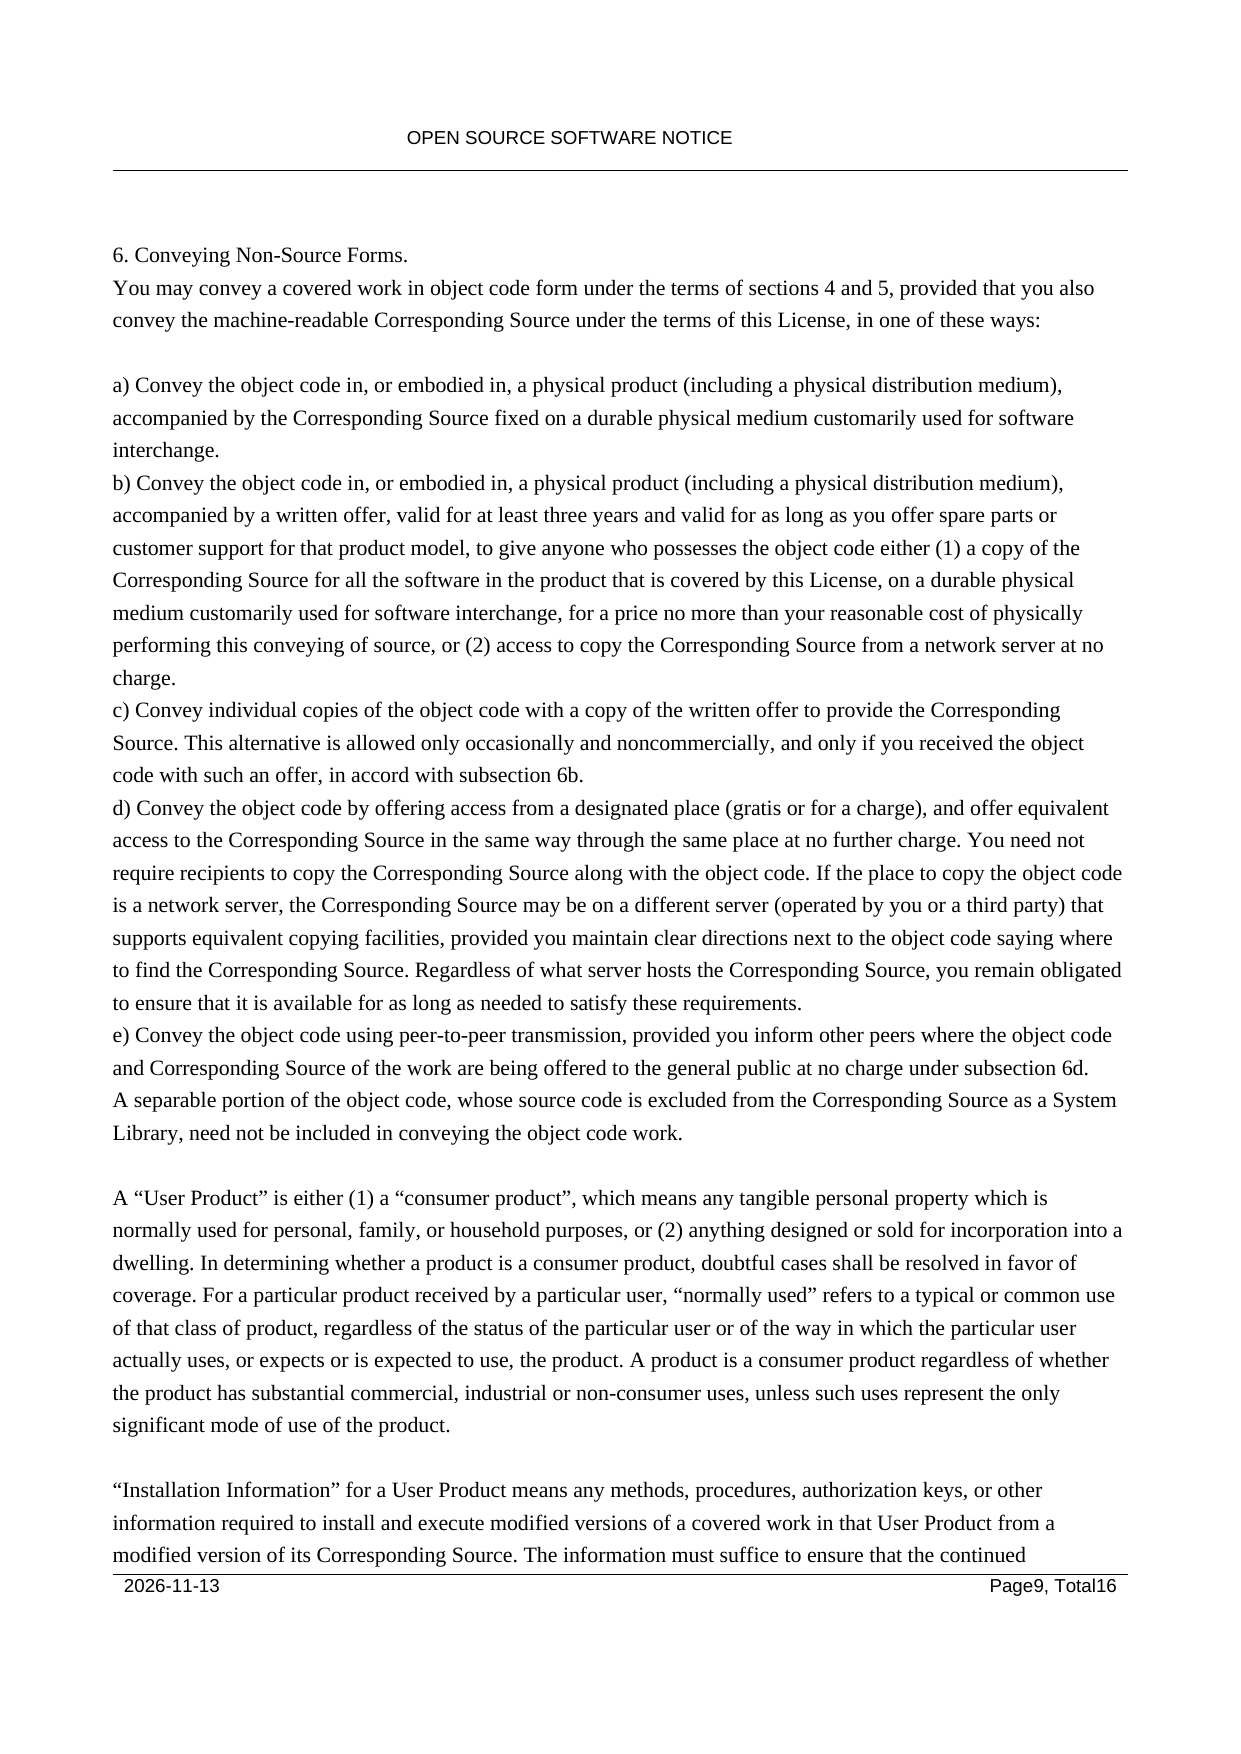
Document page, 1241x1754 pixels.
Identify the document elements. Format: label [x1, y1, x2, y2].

text [112, 206, 1128, 1571]
